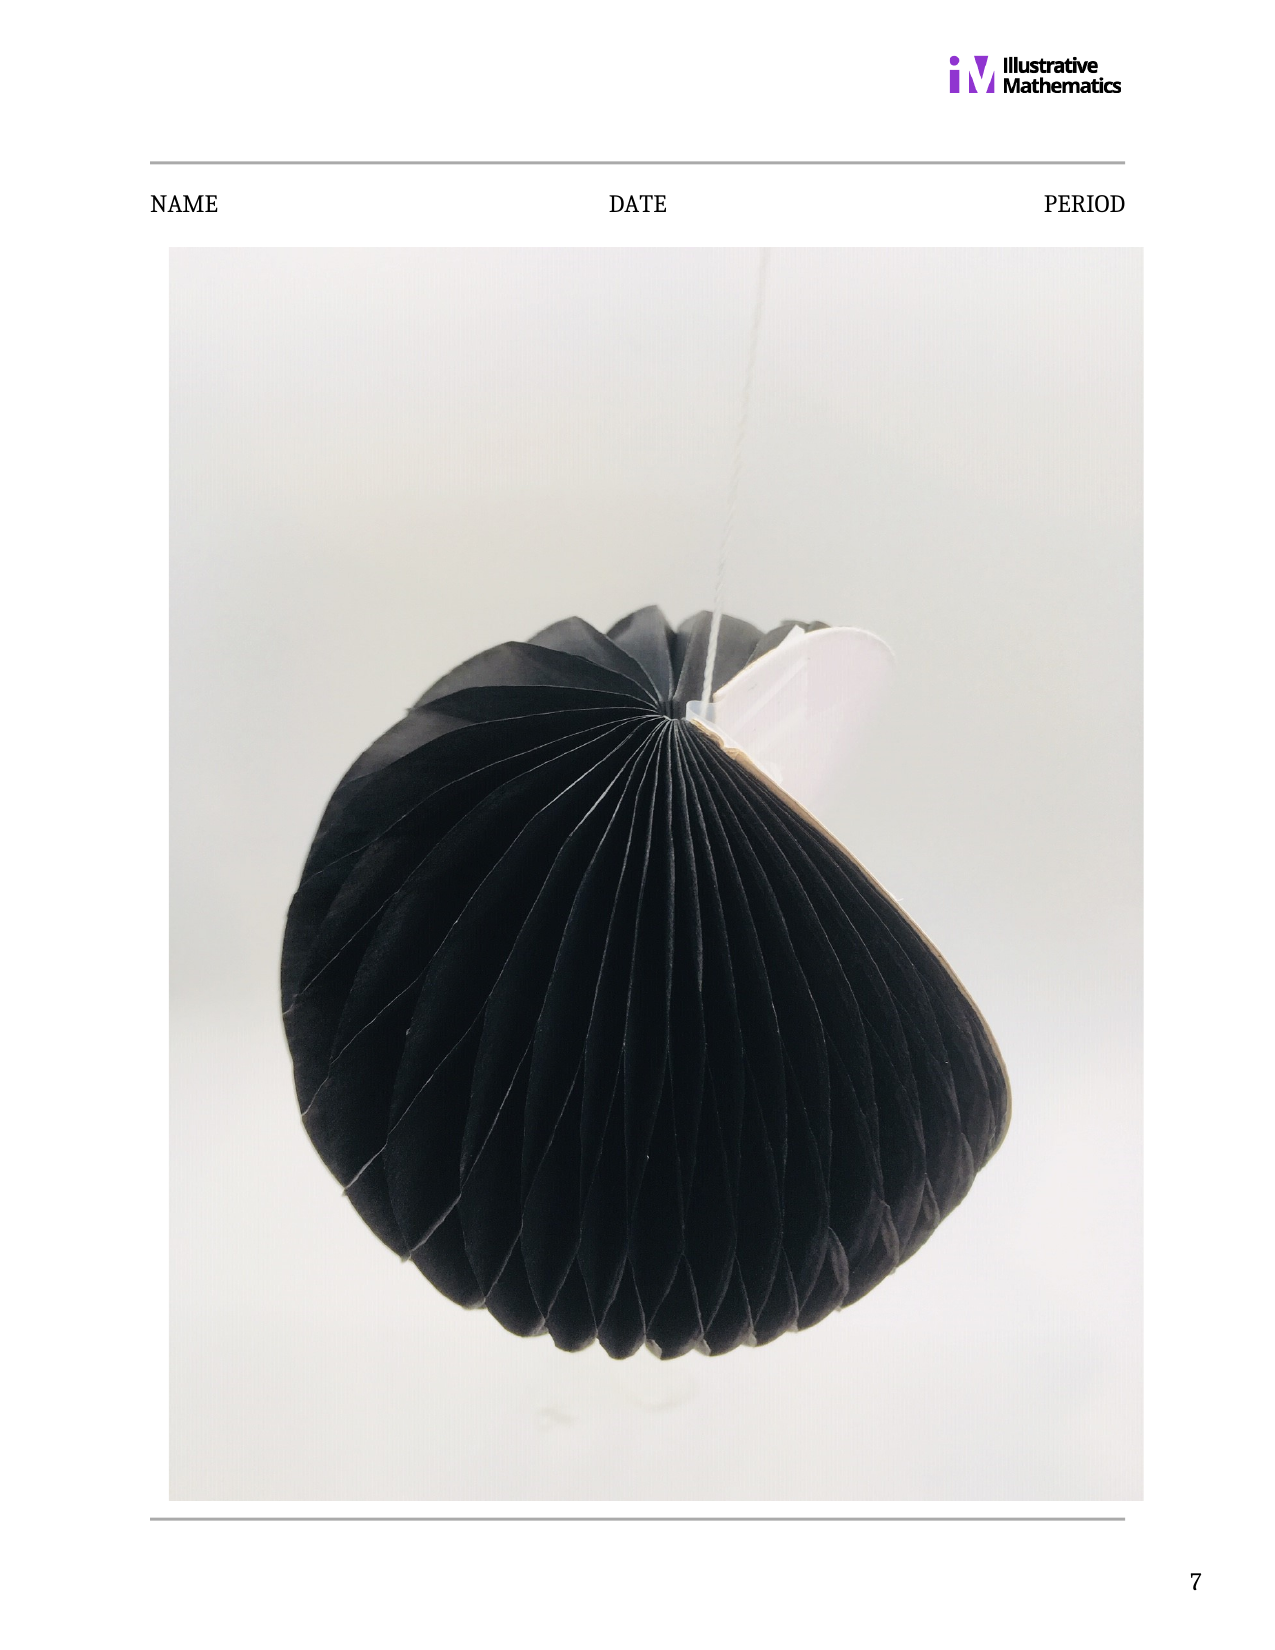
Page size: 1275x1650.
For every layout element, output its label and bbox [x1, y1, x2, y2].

picture [949, 55, 1121, 93]
picture [168, 247, 1144, 1501]
